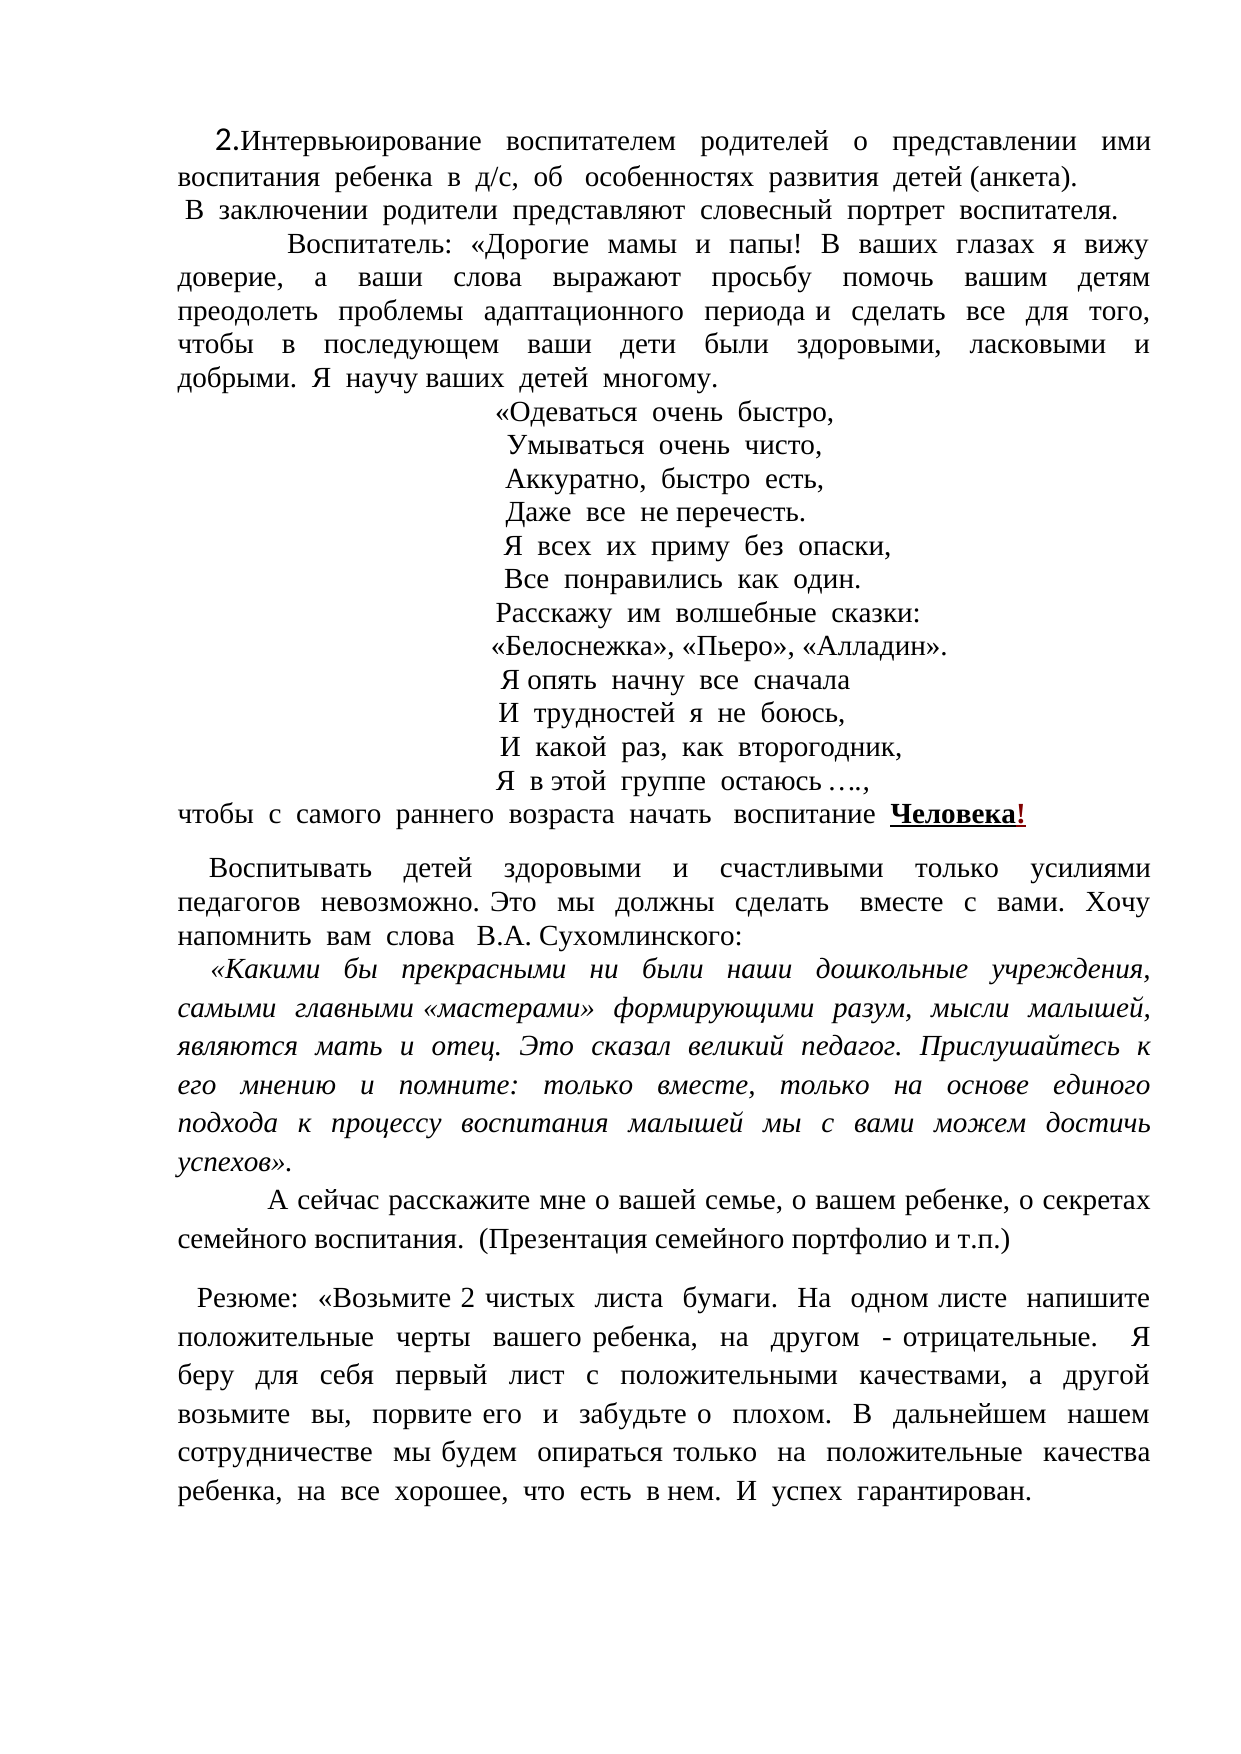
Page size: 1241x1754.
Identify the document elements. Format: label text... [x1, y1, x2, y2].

text Умываться очень чисто, [177, 427, 1152, 461]
text А сейчас расскажите мне о вашей семье, о вашем ребенке, о секретах семейного воспитания. (Презентация семейного портфолио и т.п.) [177, 1182, 1152, 1254]
text И трудностей я не боюсь, [177, 696, 1152, 729]
text Воспитатель: «Дорогие мамы и папы! В ваших глазах я вижу доверие, а ваши слова выражают просьбу помочь вашим детям преодолеть проблемы адаптационного периода и сделать все для того, чтобы в последующем ваши дети были здоровыми, ласковыми и добрыми. Я научу ваших детей многому. [177, 226, 1152, 394]
text «Одеваться очень быстро, [177, 394, 1152, 427]
text Все понравились как один. [177, 561, 1152, 595]
text Аккуратно, быстро есть, [177, 461, 1152, 494]
text Я в этой группе остаюсь …., [177, 763, 1152, 796]
text И какой раз, как второгодник, [177, 729, 1152, 763]
text Даже все не перечесть. [177, 494, 1152, 528]
text Воспитывать детей здоровыми и счастливыми только усилиями педагогов невозможно. Это мы должны сделать вместе с вами. Хочу напомнить вам слова В.А. Сухомлинского: [177, 851, 1152, 951]
text Расскажу им волшебные сказки: [177, 595, 1152, 628]
text В заключении родители представляют словесный портрет воспитателя. [177, 192, 1152, 226]
text Резюме: «Возьмите 2 чистых листа бумаги. На одном листе напишите положительные черты вашего ребенка, на другом - отрицательные. Я беру для себя первый лист с положительными качествами, а другой возьмите вы, порвите его и забудьте о плохом. В дальнейшем нашем сотрудничестве мы будем опираться только на положительные качества ребенка, на все хорошее, что есть в нем. И успех гарантирован. [177, 1280, 1152, 1507]
text «Белоснежка», «Пьеро», «Алладин». [177, 628, 1152, 662]
text 2.Интервьюирование воспитателем родителей о представлении ими воспитания ребенка в д/с, об особенностях развития детей (анкета). [177, 118, 1152, 192]
text Я всех их приму без опаски, [177, 528, 1152, 561]
text «Какими бы прекрасными ни были наши дошкольные учреждения, самыми главными «мастерами» формирующими разум, мысли малышей, являются мать и отец. Это сказал великий педагог. Прислушайтесь к его мнению и помните: только вместе, только на основе единого подхода к процессу воспитания малышей мы с вами можем достичь успехов». [177, 951, 1152, 1177]
text Я опять начну все сначала [177, 662, 1152, 696]
text чтобы с самого раннего возраста начать воспитание Человека! [177, 796, 1152, 830]
